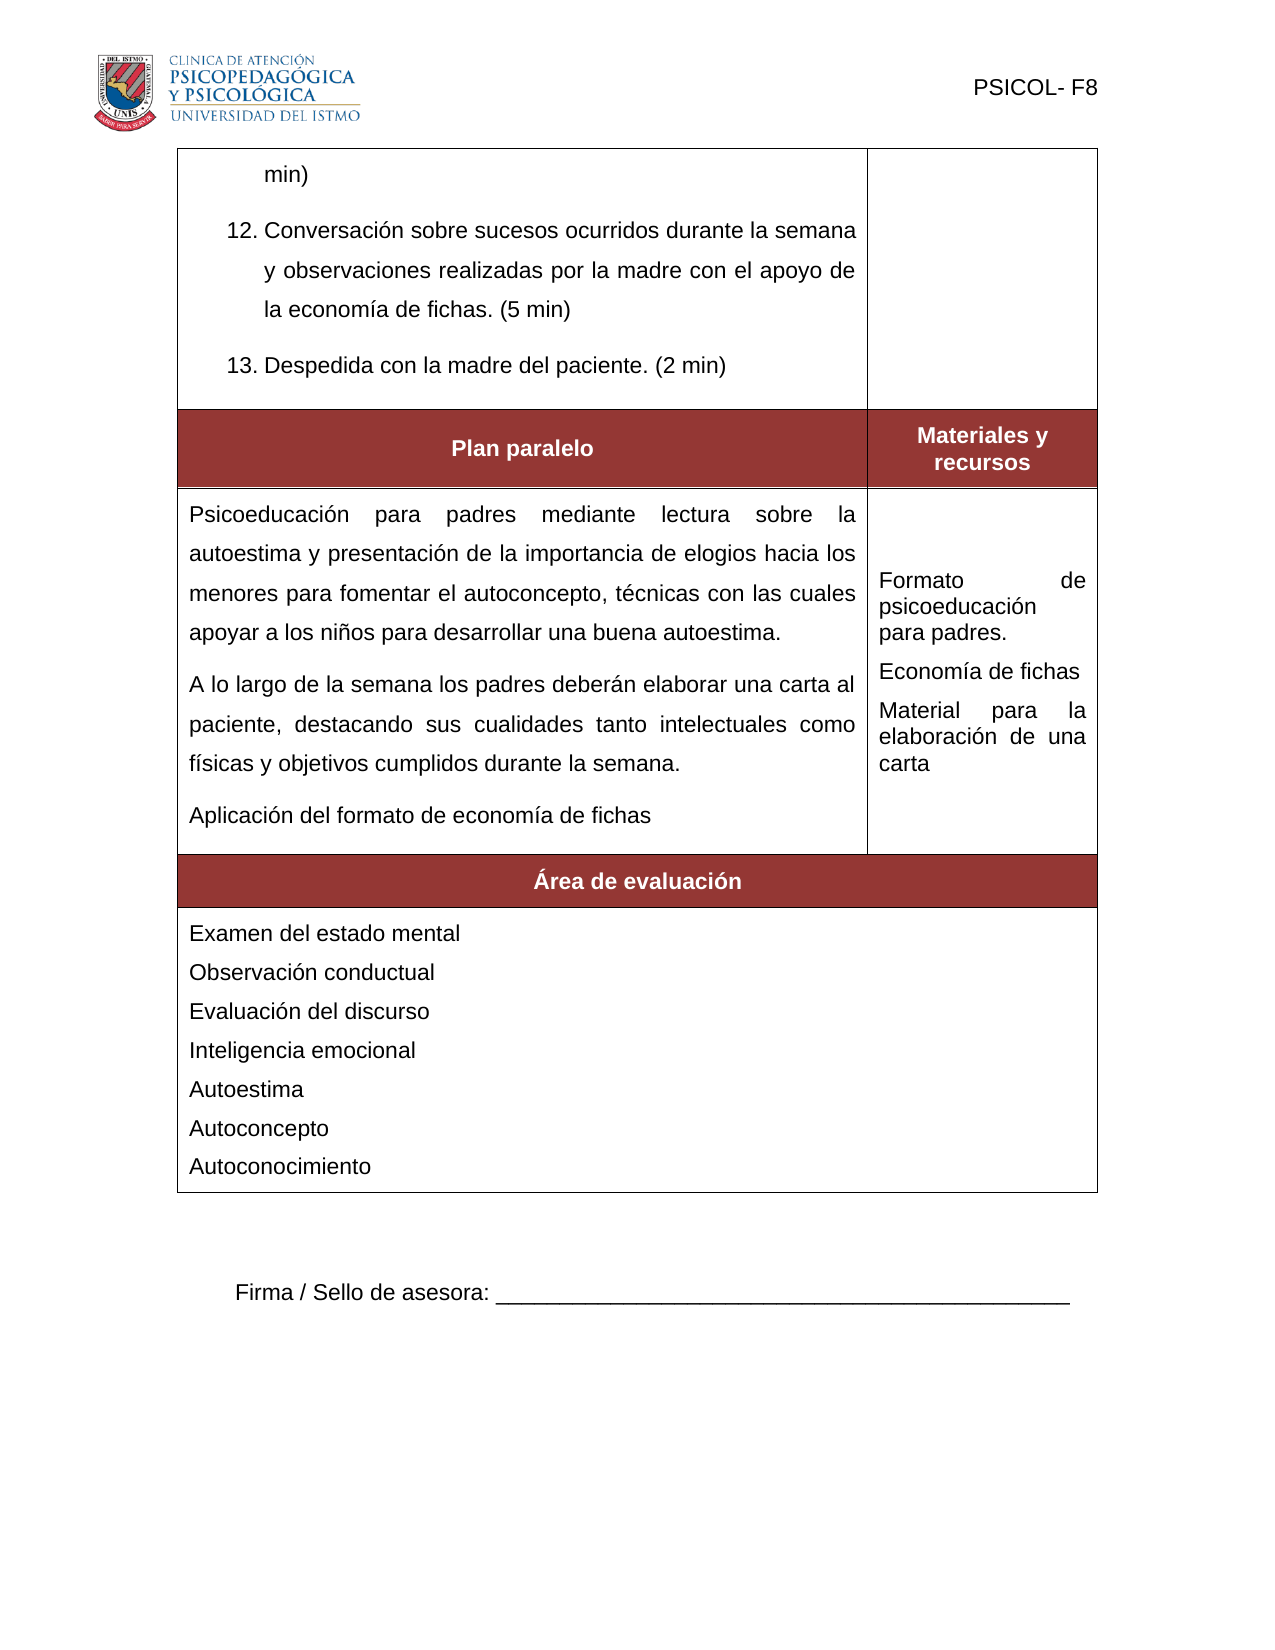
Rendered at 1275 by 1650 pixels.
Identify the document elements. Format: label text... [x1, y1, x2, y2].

table_cell Formato de psicoeducación para padres. Economía de fichas Material para la elaboración de una carta [868, 489, 1097, 854]
table_cell Plan paralelo [178, 410, 867, 487]
table_cell Materiales y recursos [868, 410, 1097, 487]
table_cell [868, 149, 1097, 409]
text Firma / Sello de asesora: _____________________________________________ [177, 1279, 1127, 1305]
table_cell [178, 149, 867, 409]
table_cell Psicoeducación para padres mediante lectura sobre la autoestima y presentación de la importancia de elogios hacia los menores para fomentar el autoconcepto, técnicas con las cuales apoyar a los niños para desarrollar una buena autoestima. A lo largo de la semana los padres deberán elaborar una carta al paciente, destacando sus cualidades tanto intelectuales como físicas y objetivos cumplidos durante la semana. Aplicación del formato de economía de fichas [178, 489, 867, 854]
table_cell Área de evaluación [178, 855, 1097, 907]
picture [42, 25, 422, 166]
table_cell Examen del estado mental Observación conductual Evaluación del discurso Inteligencia emocional Autoestima Autoconcepto Autoconocimiento [178, 908, 1097, 1192]
